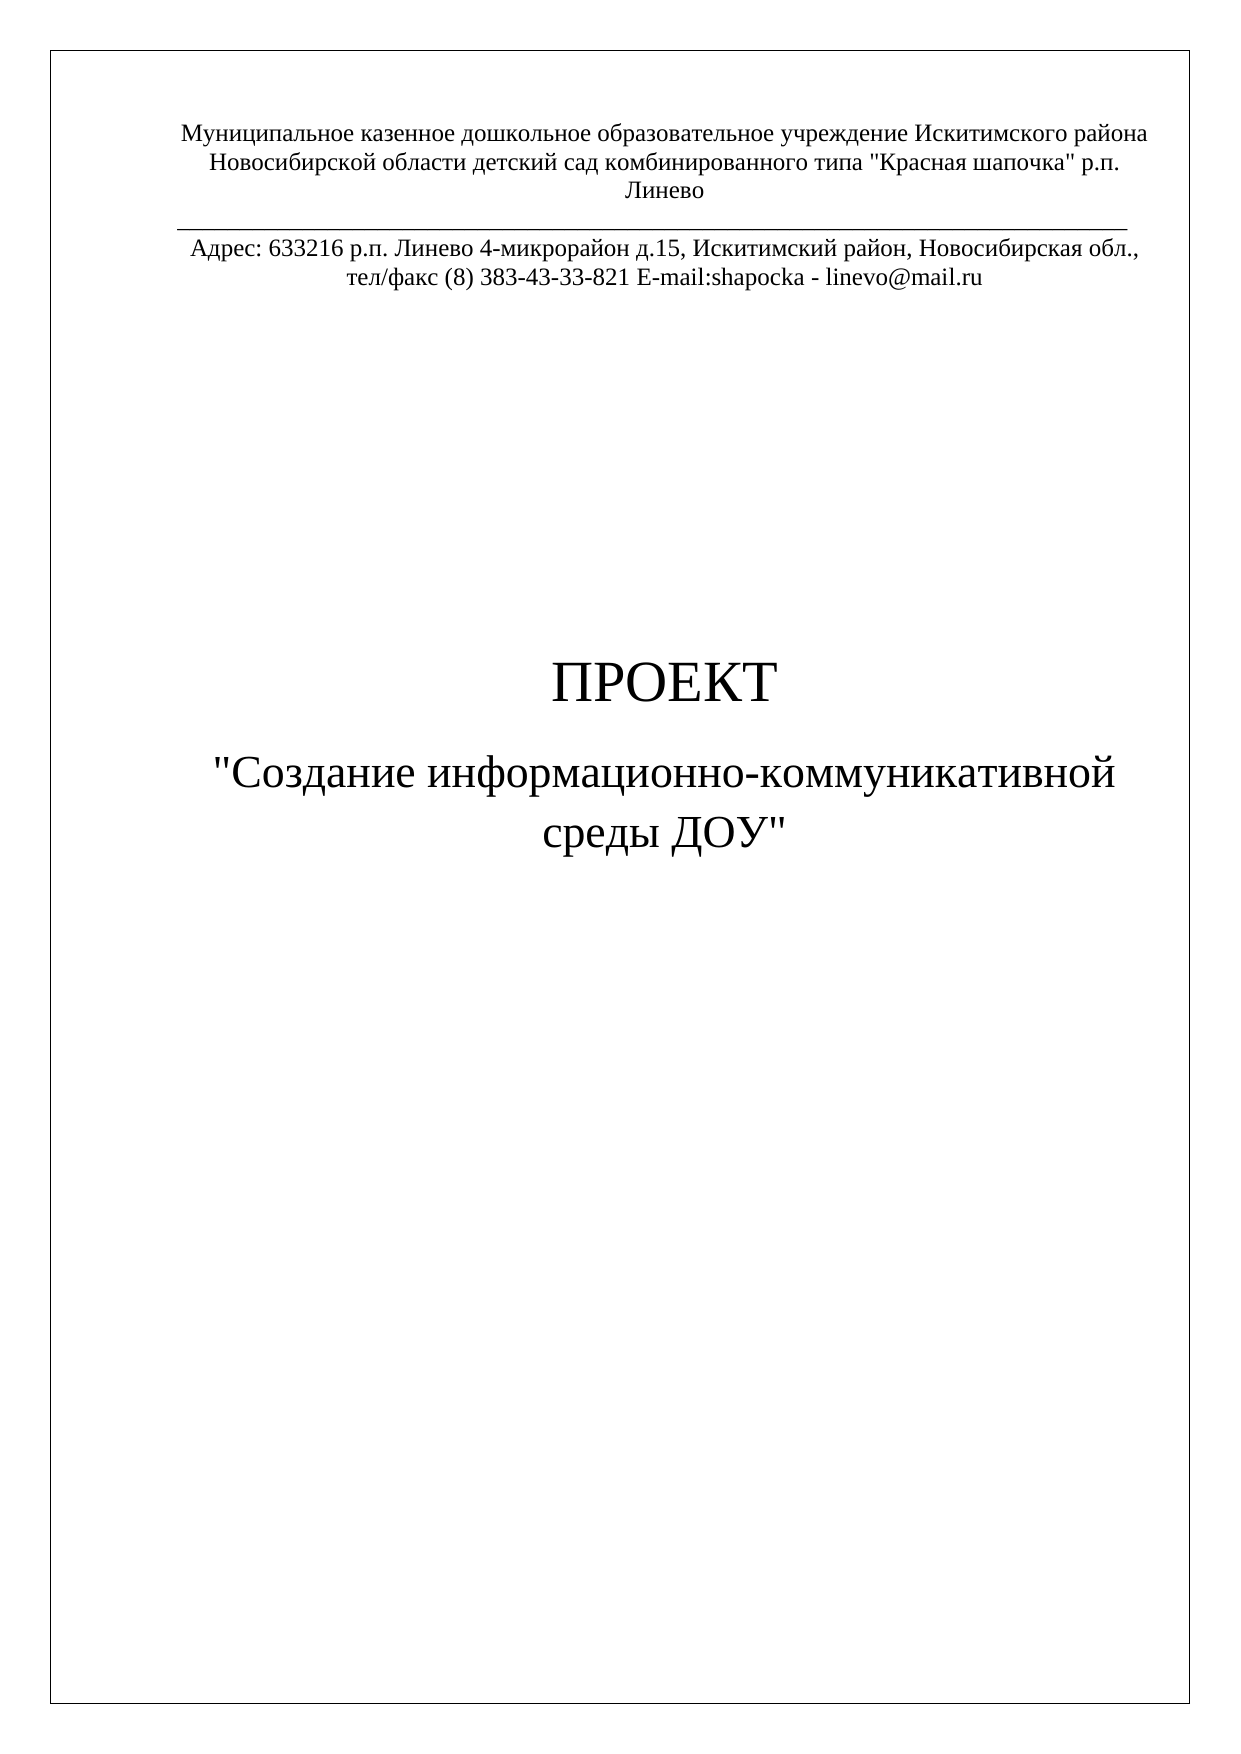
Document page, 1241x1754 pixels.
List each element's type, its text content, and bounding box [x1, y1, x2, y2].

text "Создание информационно-коммуникативной среды ДОУ" [177, 744, 1152, 858]
text ПРОЕКТ [177, 647, 1152, 714]
text Новосибирской области детский сад комбинированного типа "Красная шапочка" р.п. Линево [177, 147, 1152, 204]
text ____________________________________________________________________________ [177, 204, 1152, 233]
text Адрес: 633216 р.п. Линево 4-микрорайон д.15, Искитимский район, Новосибирская обл., тел/факс (8) 383-43-33-821 E-mail:shapocka - linevo@mail.ru [177, 233, 1152, 291]
text Муниципальное казенное дошкольное образовательное учреждение Искитимского района [177, 118, 1152, 147]
